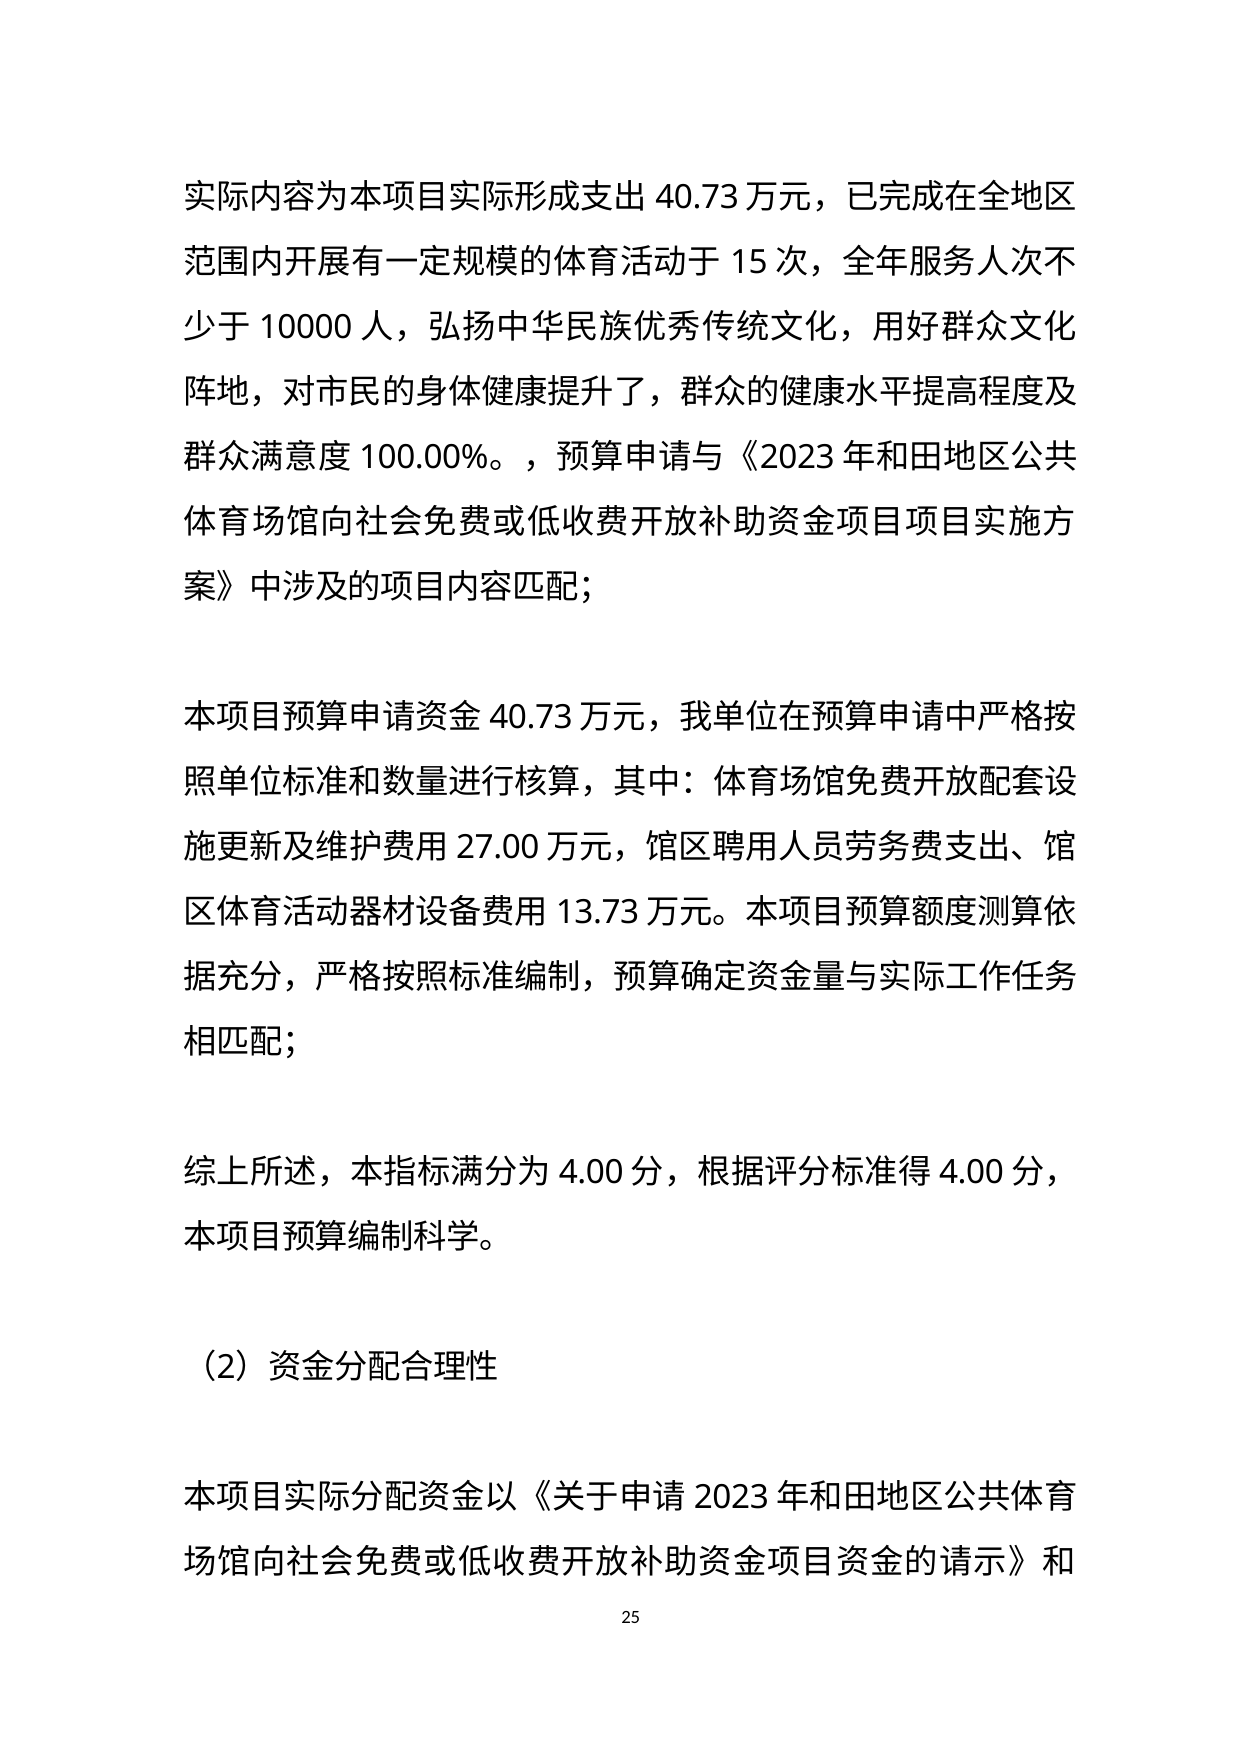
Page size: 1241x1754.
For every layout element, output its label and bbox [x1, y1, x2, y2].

text [183, 162, 1078, 1592]
